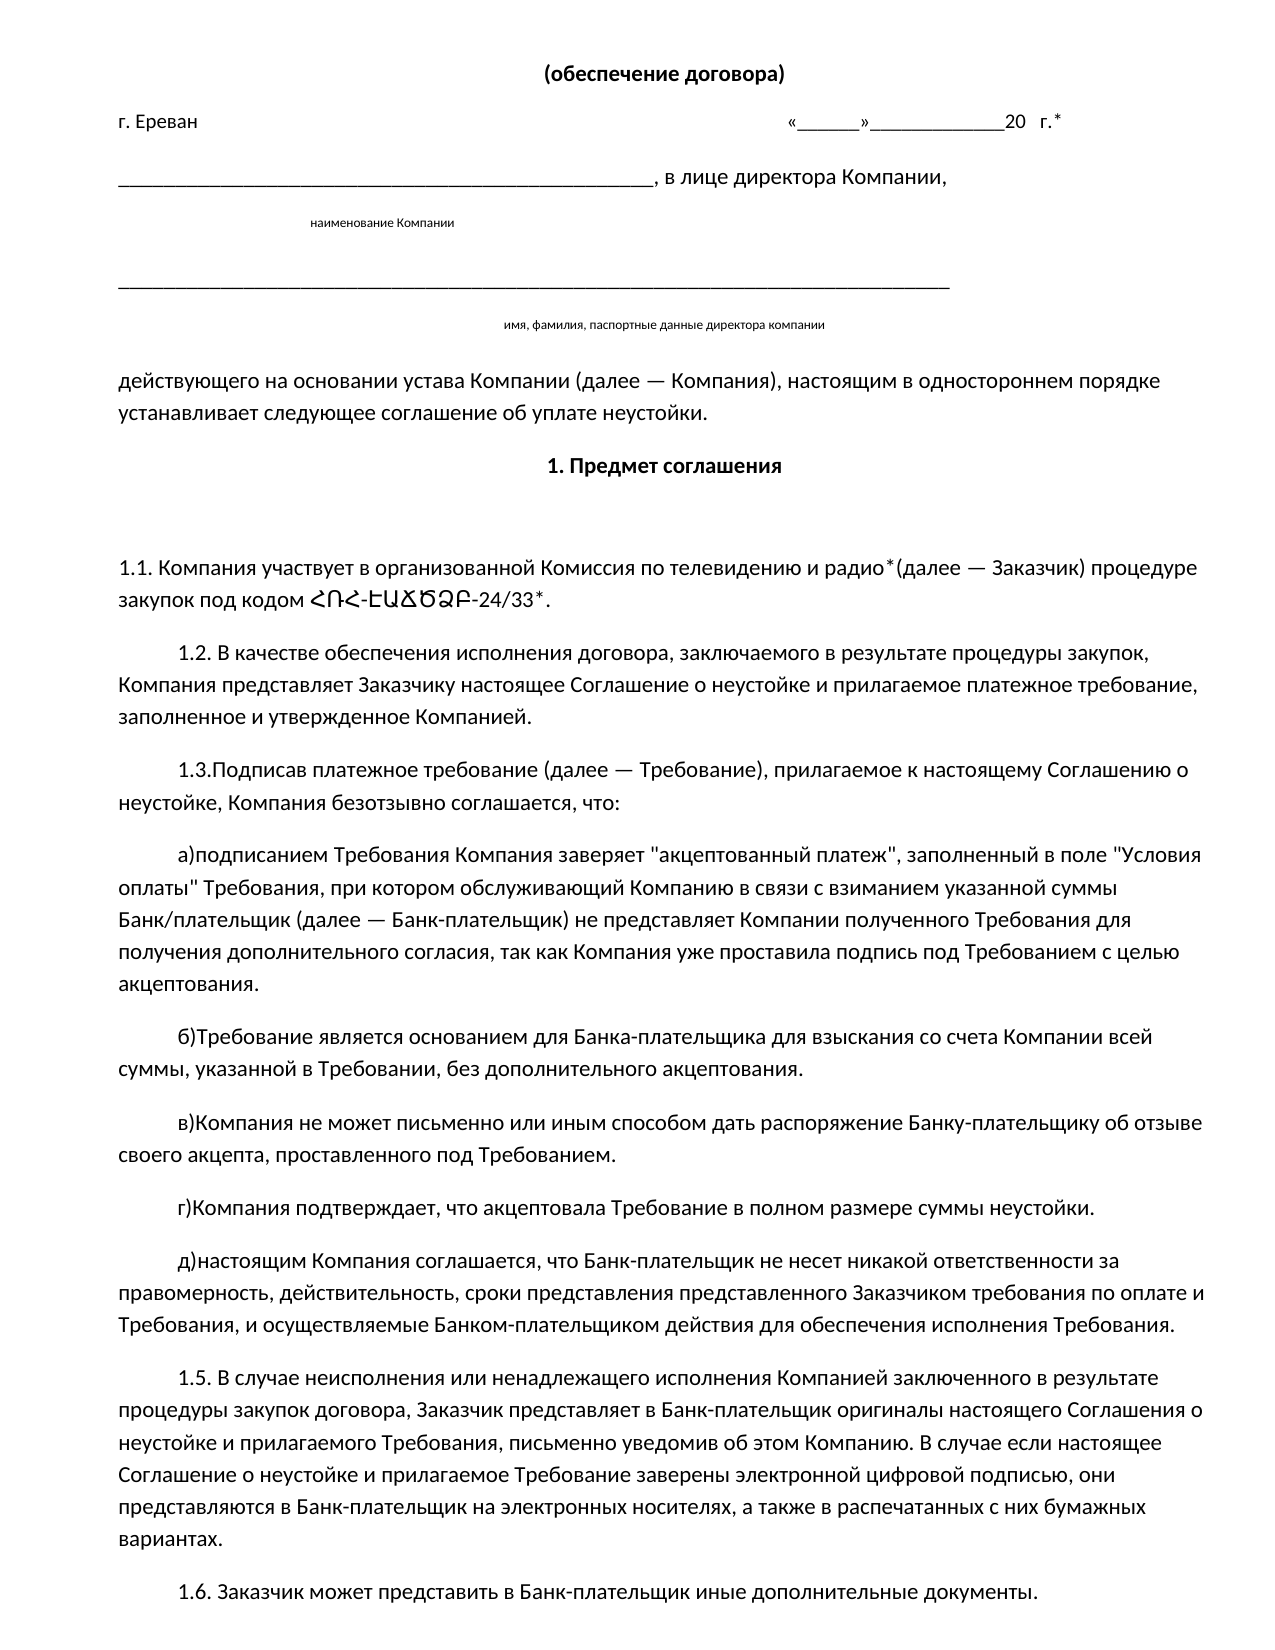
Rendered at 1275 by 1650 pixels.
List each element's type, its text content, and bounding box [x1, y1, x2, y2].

text а)подписанием Требования Компания заверяет "акцептованный платеж", заполненный в поле "Условия оплаты" Требования, при котором обслуживающий Компанию в связи с взиманием указанной суммы Банк/плательщик (далее — Банк-плательщик) не представляет Компании полученного Требования для получения дополнительного согласия, так как Компания уже проставила подпись под Требованием с целью акцептования. [118, 841, 1211, 997]
text 1.1. Компания участвует в организованной Комиссия по телевидению и радио*(далее — Заказчик) процедуре закупок под кодом ՀՌՀ-ԷԱՃԾՁԲ-24/33*. [118, 553, 1211, 613]
table_header г. Ереван [107, 108, 605, 162]
text г)Компания подтверждает, что акцептовала Требование в полном размере суммы неустойки. [118, 1193, 1211, 1221]
text имя, фамилия, паспортные данные директора компании [118, 317, 1211, 345]
text 1.2. В качестве обеспечения исполнения договора, заключаемого в результате процедуры закупок, Компания представляет Заказчику настоящее Соглашение о неустойке и прилагаемое платежное требование, заполненное и утвержденное Компанией. [118, 638, 1211, 730]
text д)настоящим Компания соглашается, что Банк-плательщик не несет никакой ответственности за правомерность, действительность, сроки представления представленного Заказчиком требования по оплате и Требования, и осуществляемые Банком-плательщиком действия для обеспечения исполнения Требования. [118, 1246, 1211, 1338]
text 1.5. В случае неисполнения или ненадлежащего исполнения Компанией заключенного в результате процедуры закупок договора, Заказчик представляет в Банк-плательщик оригиналы настоящего Соглашения о неустойке и прилагаемого Требования, письменно уведомив об этом Компанию. В случае если настоящее Соглашение о неустойке и прилагаемое Требование заверены электронной цифровой подписью, они представляются в Банк-плательщик на электронных носителях, а также в распечатанных с них бумажных вариантах. [118, 1363, 1211, 1552]
text _________________________________________________________________________ [118, 264, 1211, 292]
text 1.6. Заказчик может представить в Банк-плательщик иные дополнительные документы. [118, 1577, 1211, 1605]
text 1.3.Подписав платежное требование (далее — Требование), прилагаемое к настоящему Соглашению о неустойке, Компания безотзывно соглашается, что: [118, 755, 1211, 816]
text б)Требование является основанием для Банка-плательщика для взыскания со счета Компании всей суммы, указанной в Требовании, без дополнительного акцептования. [118, 1022, 1211, 1083]
text (обеспечение договора) [118, 59, 1211, 87]
text наименование Компании [310, 215, 1211, 243]
text в)Компания не может письменно или иным способом дать распоряжение Банку-плательщику об отзыве своего акцепта, проставленного под Требованием. [118, 1108, 1211, 1168]
text действующего на основании устава Компании (далее — Компания), настоящим в одностороннем порядке устанавливает следующее соглашение об уплате неустойки. [118, 366, 1211, 426]
table_header «______»_____________20 г.* [605, 108, 1074, 162]
text 1. Предмет соглашения [118, 451, 1211, 479]
text _______________________________________________, в лице директора Компании, [118, 162, 1211, 190]
